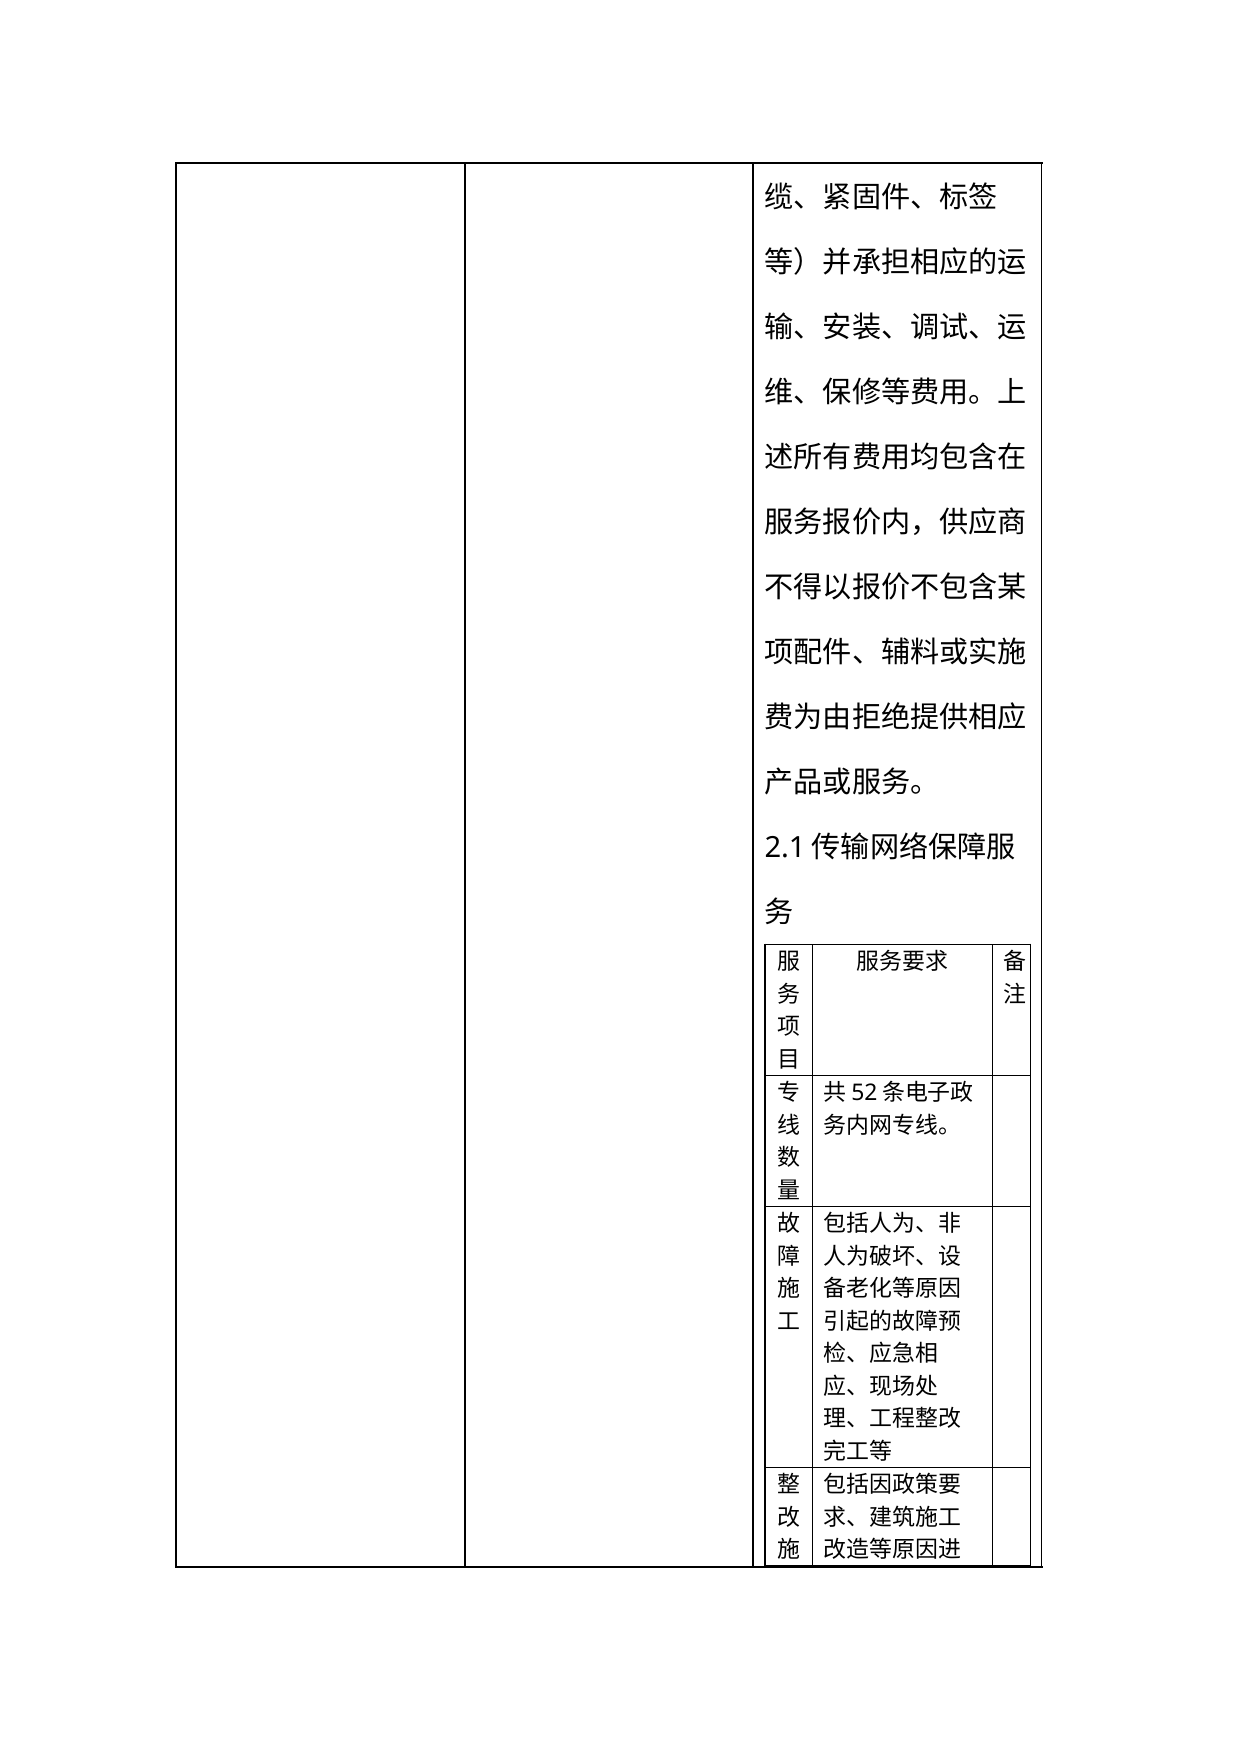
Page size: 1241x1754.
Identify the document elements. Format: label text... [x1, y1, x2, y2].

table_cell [754, 164, 1041, 1566]
table_cell ★ [466, 164, 752, 1566]
table_cell 2 [177, 164, 464, 1566]
